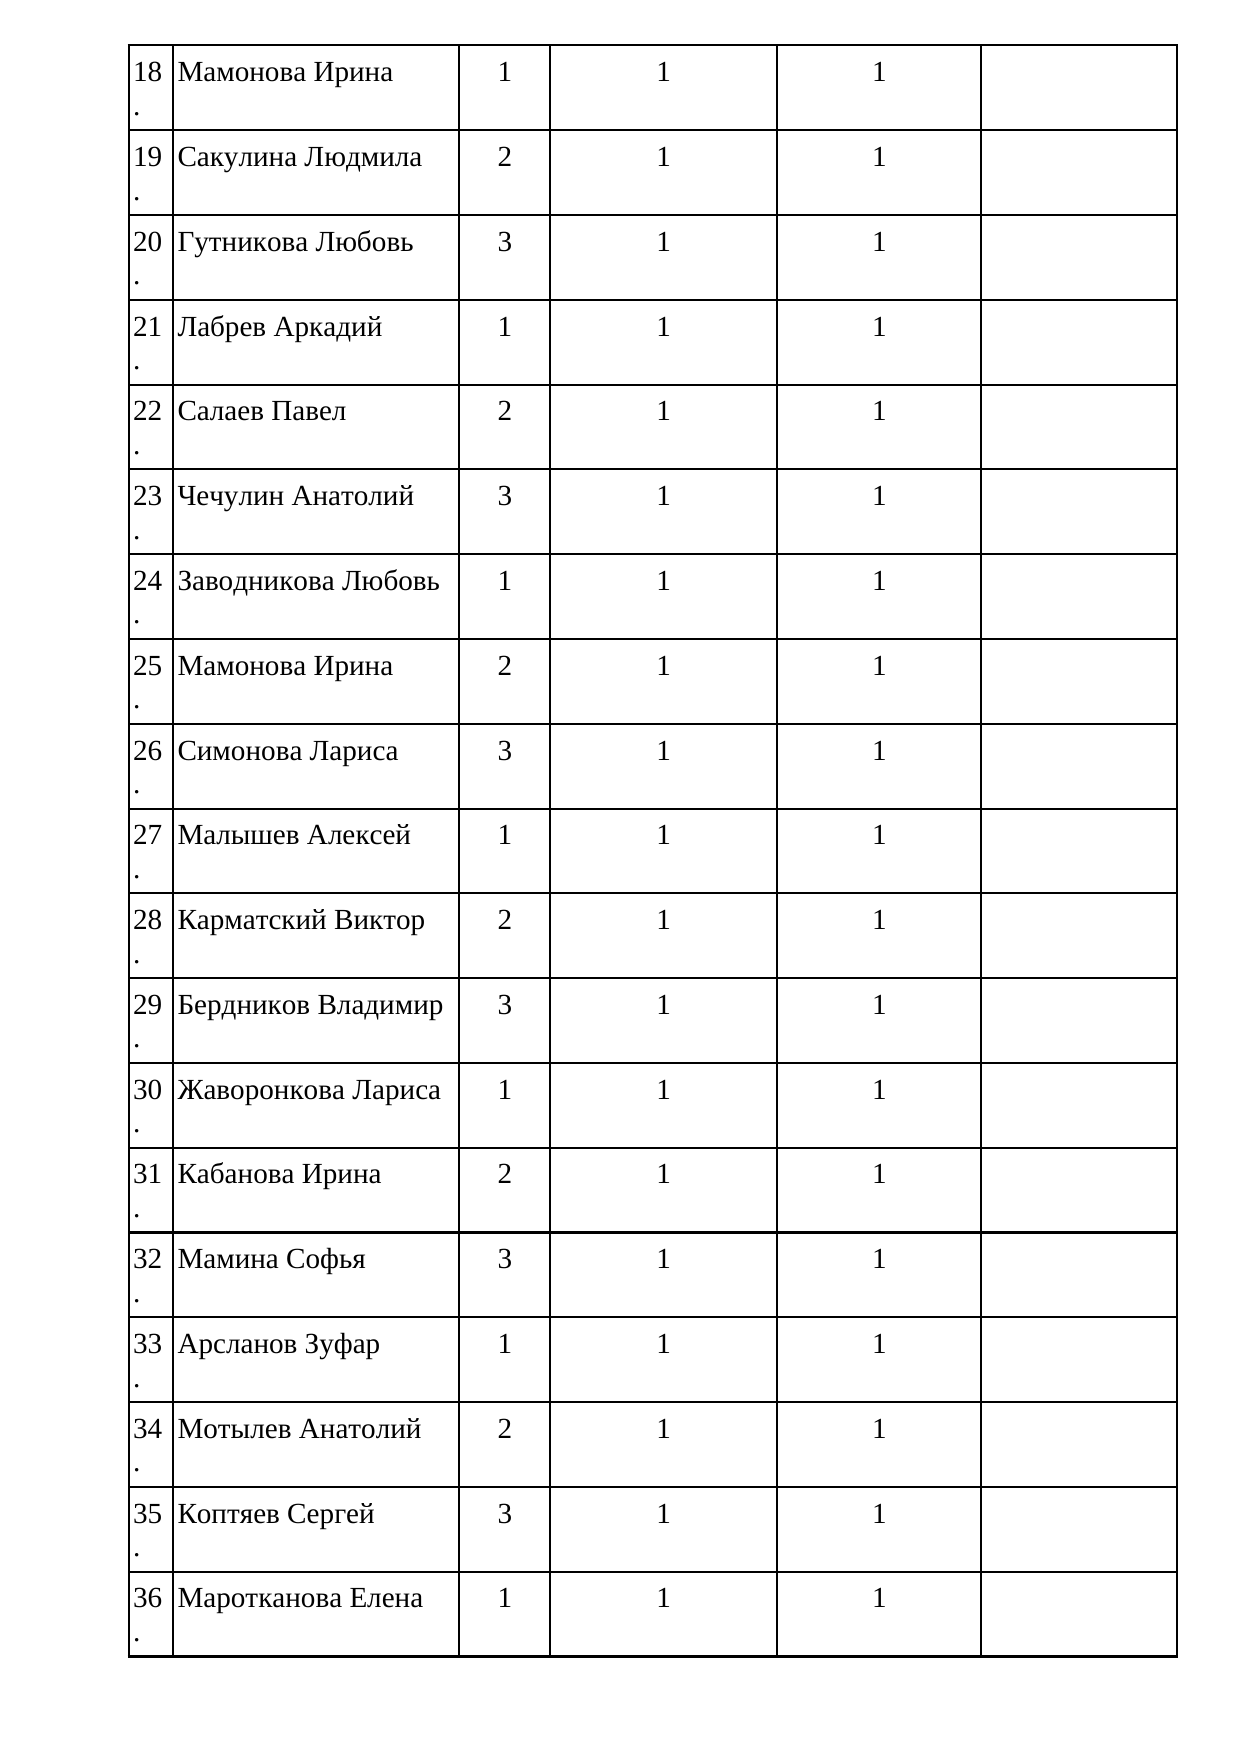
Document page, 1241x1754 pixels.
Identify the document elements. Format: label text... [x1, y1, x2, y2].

table_cell Бердников Владимир [174, 979, 458, 1062]
table_cell 1 [778, 216, 980, 299]
table_cell 23. [130, 470, 172, 553]
table_cell 33. [130, 1318, 172, 1401]
table_cell 1 [551, 1318, 776, 1401]
table_cell 1 [778, 894, 980, 977]
table_cell 2 [460, 894, 549, 977]
table_cell 3 [460, 1234, 549, 1316]
table_cell 1 [778, 46, 980, 129]
table_cell Карматский Виктор [174, 894, 458, 977]
table_cell 2 [460, 1149, 549, 1231]
table_cell [982, 640, 1176, 723]
table_cell 1 [778, 555, 980, 638]
table_cell [982, 979, 1176, 1062]
table_cell 3 [460, 470, 549, 553]
table_cell 35. [130, 1488, 172, 1571]
table_cell 1 [551, 1573, 776, 1655]
table_cell 3 [460, 725, 549, 807]
table_cell 2 [460, 386, 549, 468]
table_cell 1 [460, 1318, 549, 1401]
table_cell 1 [551, 810, 776, 892]
table_cell [982, 1488, 1176, 1571]
table_cell [982, 894, 1176, 977]
table_cell 1 [551, 1403, 776, 1486]
table_cell 1 [778, 979, 980, 1062]
table_cell 1 [778, 640, 980, 723]
table_cell 1 [551, 640, 776, 723]
table_cell 1 [460, 810, 549, 892]
table_cell 1 [551, 555, 776, 638]
table_cell 22. [130, 386, 172, 468]
table_cell 1 [551, 1234, 776, 1316]
table_cell 1 [551, 301, 776, 383]
table_cell 1 [778, 470, 980, 553]
table_cell [982, 301, 1176, 383]
table_cell 1 [778, 1149, 980, 1231]
table_cell 1 [551, 979, 776, 1062]
table_cell 1 [778, 301, 980, 383]
table_cell [982, 1064, 1176, 1147]
table_cell [982, 1318, 1176, 1401]
table_cell Заводникова Любовь [174, 555, 458, 638]
table_cell [982, 1403, 1176, 1486]
table_cell Арсланов Зуфар [174, 1318, 458, 1401]
table_cell Коптяев Сергей [174, 1488, 458, 1571]
table_cell Чечулин Анатолий [174, 470, 458, 553]
table_cell 32. [130, 1234, 172, 1316]
table_cell Мамина Софья [174, 1234, 458, 1316]
table_cell 1 [460, 555, 549, 638]
table_cell Кабанова Ирина [174, 1149, 458, 1231]
table_cell [982, 216, 1176, 299]
table_cell 3 [460, 216, 549, 299]
table_cell [982, 555, 1176, 638]
table_cell [982, 725, 1176, 807]
table_cell Маротканова Елена [174, 1573, 458, 1655]
table_cell 1 [778, 131, 980, 214]
table_cell 26. [130, 725, 172, 807]
table_cell 34. [130, 1403, 172, 1486]
table_cell 2 [460, 640, 549, 723]
table_cell [982, 131, 1176, 214]
table_cell Гутникова Любовь [174, 216, 458, 299]
table_cell [982, 470, 1176, 553]
table_cell [982, 1149, 1176, 1231]
table_cell Салаев Павел [174, 386, 458, 468]
table_cell 1 [460, 301, 549, 383]
table_cell Малышев Алексей [174, 810, 458, 892]
table_cell 1 [551, 46, 776, 129]
table_cell Мотылев Анатолий [174, 1403, 458, 1486]
table_cell 30. [130, 1064, 172, 1147]
table_cell 1 [778, 1488, 980, 1571]
table_cell 1 [551, 131, 776, 214]
table_cell 28. [130, 894, 172, 977]
table_cell 20. [130, 216, 172, 299]
table_cell 3 [460, 979, 549, 1062]
table_cell 1 [460, 1573, 549, 1655]
table_cell 1 [460, 1064, 549, 1147]
table_cell Симонова Лариса [174, 725, 458, 807]
table_cell Мамонова Ирина [174, 46, 458, 129]
table_cell 1 [778, 1318, 980, 1401]
table_cell Лабрев Аркадий [174, 301, 458, 383]
table_cell 24. [130, 555, 172, 638]
table_cell 1 [778, 386, 980, 468]
table_cell 1 [551, 1488, 776, 1571]
table_cell 3 [460, 1488, 549, 1571]
table_cell Сакулина Людмила [174, 131, 458, 214]
table_cell 1 [778, 1573, 980, 1655]
table_cell 18. [130, 46, 172, 129]
table_cell 21. [130, 301, 172, 383]
table_cell 1 [551, 1064, 776, 1147]
table_cell 31. [130, 1149, 172, 1231]
table_cell [982, 1234, 1176, 1316]
table_cell 1 [778, 1064, 980, 1147]
table_cell 1 [551, 386, 776, 468]
table_cell Жаворонкова Лариса [174, 1064, 458, 1147]
table_cell 1 [551, 894, 776, 977]
table_cell 27. [130, 810, 172, 892]
table_cell 1 [460, 46, 549, 129]
table_cell 1 [778, 1234, 980, 1316]
table_cell 1 [551, 470, 776, 553]
table_cell Мамонова Ирина [174, 640, 458, 723]
table_cell 1 [778, 1403, 980, 1486]
table_cell 1 [551, 216, 776, 299]
table_cell 1 [778, 725, 980, 807]
table_cell 2 [460, 1403, 549, 1486]
table_cell 36. [130, 1573, 172, 1655]
table_cell 19. [130, 131, 172, 214]
table_cell 1 [551, 1149, 776, 1231]
table_cell 2 [460, 131, 549, 214]
table_cell 1 [551, 725, 776, 807]
table_cell [982, 46, 1176, 129]
table_cell [982, 386, 1176, 468]
table_cell 29. [130, 979, 172, 1062]
table_cell 1 [778, 810, 980, 892]
table_cell [982, 1573, 1176, 1655]
table_cell 25. [130, 640, 172, 723]
table_cell [982, 810, 1176, 892]
